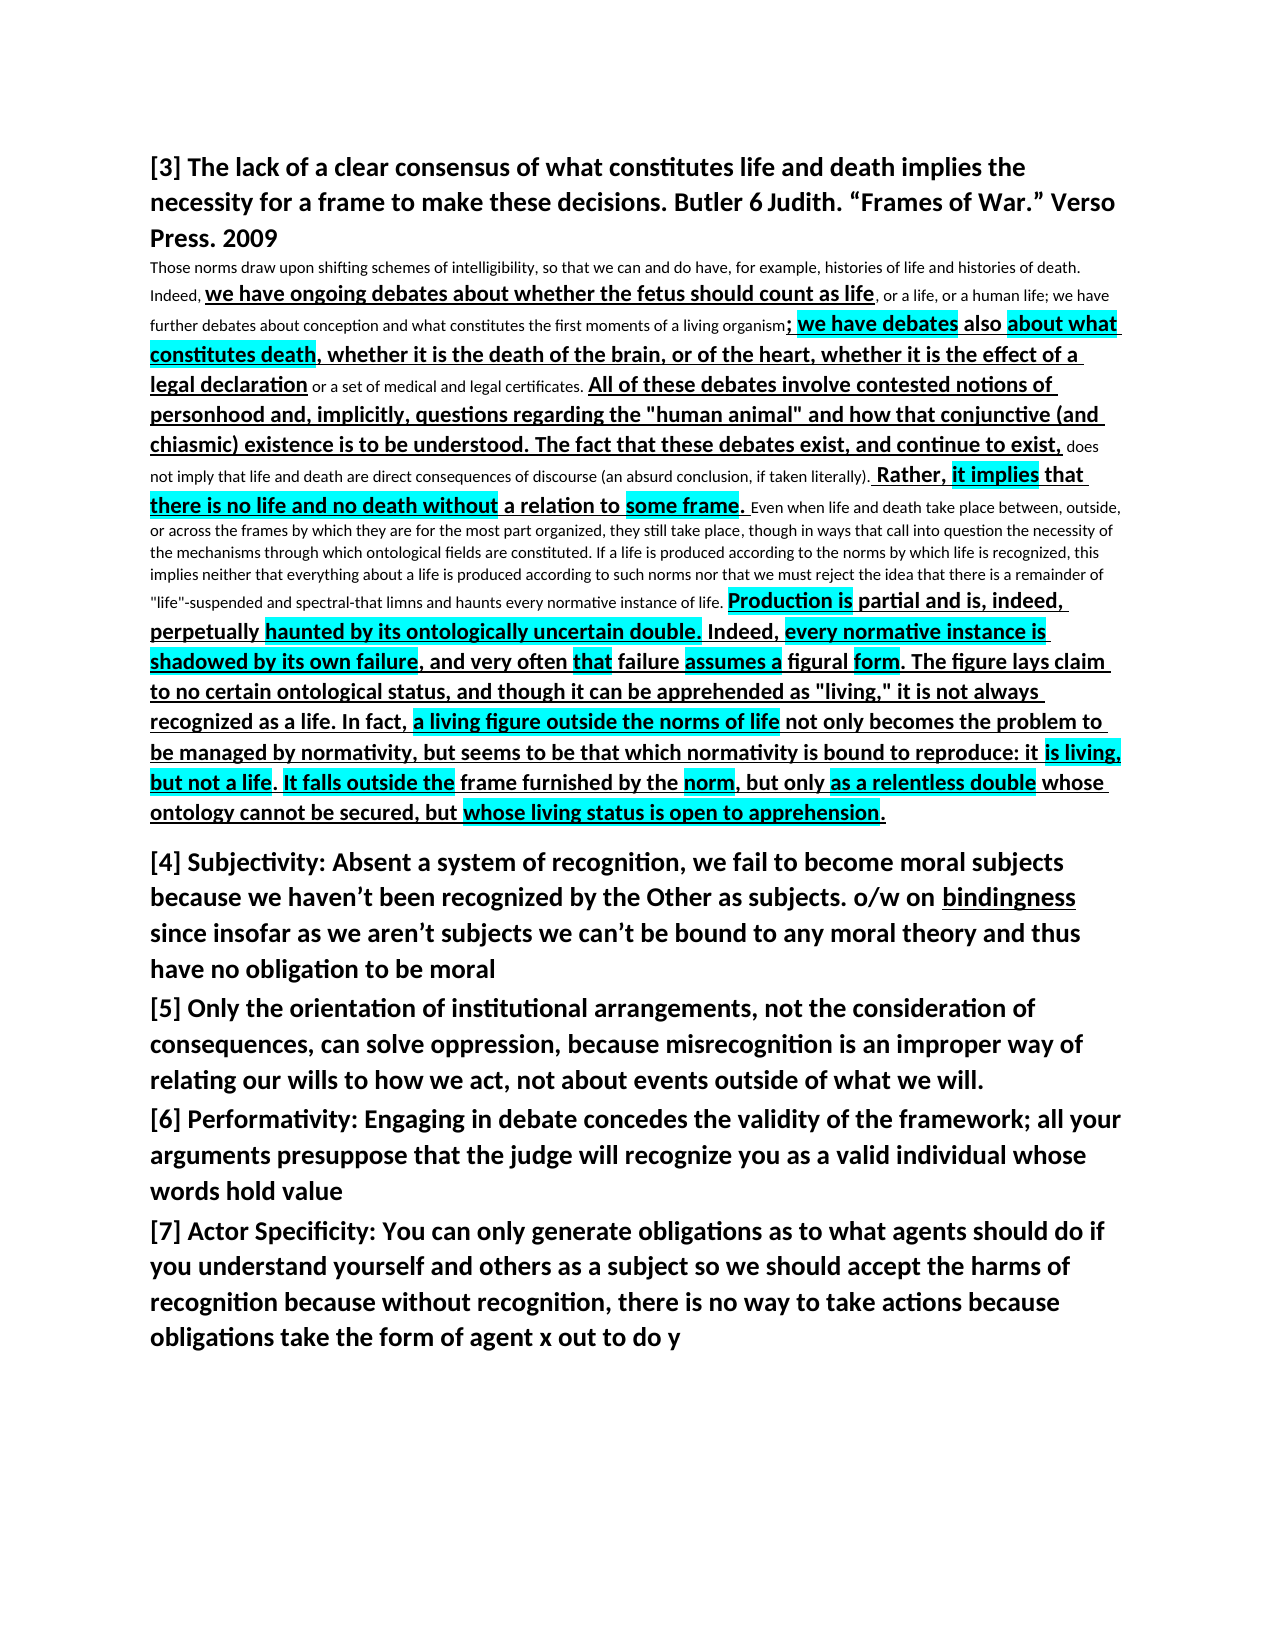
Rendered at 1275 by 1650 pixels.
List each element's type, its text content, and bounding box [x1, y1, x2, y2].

subtitle [6] Performativity: Engaging in debate concedes the validity of the framework; all your arguments presuppose that the judge will recognize you as a valid individual whose words hold value [150, 1103, 1125, 1207]
text Those norms draw upon shifting schemes of intelligibility, so that we can and do have, for example, histories of life and histories of death. Indeed, we have ongoing debates about whether the fetus should count as life, or a life, or a human life; we have further debates about conception and what constitutes the first moments of a living organism; we have debates also about what constitutes death, whether it is the death of the brain, or of the heart, whether it is the effect of a legal declaration or a set of medical and legal certificates. All of these debates involve contested notions of personhood and, implicitly, questions regarding the "human animal" and how that conjunctive (and chiasmic) existence is to be understood. The fact that these debates exist, and continue to exist, does not imply that life and death are direct consequences of discourse (an absurd conclusion, if taken literally). Rather, it implies that there is no life and no death without a relation to some frame. Even when life and death take place between, outside, or across the frames by which they are for the most part organized, they still take place, though in ways that call into question the necessity of the mechanisms through which ontological fields are constituted. If a life is produced according to the norms by which life is recognized, this implies neither that everything about a life is produced according to such norms nor that we must reject the idea that there is a remainder of "life"-suspended and spectral-that limns and haunts every normative instance of life. Production is partial and is, indeed, perpetually haunted by its ontologically uncertain double. Indeed, every normative instance is shadowed by its own failure, and very often that failure assumes a figural form. The figure lays claim to no certain ontological status, and though it can be apprehended as "living," it is not always recognized as a life. In fact, a living figure outside the norms of life not only becomes the problem to be managed by normativity, but seems to be that which normativity is bound to reproduce: it is living, but not a life. It falls outside the frame furnished by the norm, but only as a relentless double whose ontology cannot be secured, but whose living status is open to apprehension. [150, 257, 1125, 826]
subtitle [3] The lack of a clear consensus of what constitutes life and death implies the necessity for a frame to make these decisions. Butler 6 Judith. “Frames of War.” Verso Press. 2009 [150, 150, 1125, 254]
subtitle [5] Only the orientation of institutional arrangements, not the consideration of consequences, can solve oppression, because misrecognition is an improper way of relating our wills to how we act, not about events outside of what we will. [150, 992, 1125, 1096]
subtitle [4] Subjectivity: Absent a system of recognition, we fail to become moral subjects because we haven’t been recognized by the Other as subjects. o/w on bindingness since insofar as we aren’t subjects we can’t be bound to any moral theory and thus have no obligation to be moral [150, 845, 1125, 985]
subtitle [7] Actor Specificity: You can only generate obligations as to what agents should do if you understand yourself and others as a subject so we should accept the harms of recognition because without recognition, there is no way to take actions because obligations take the form of agent x out to do y [150, 1214, 1125, 1354]
